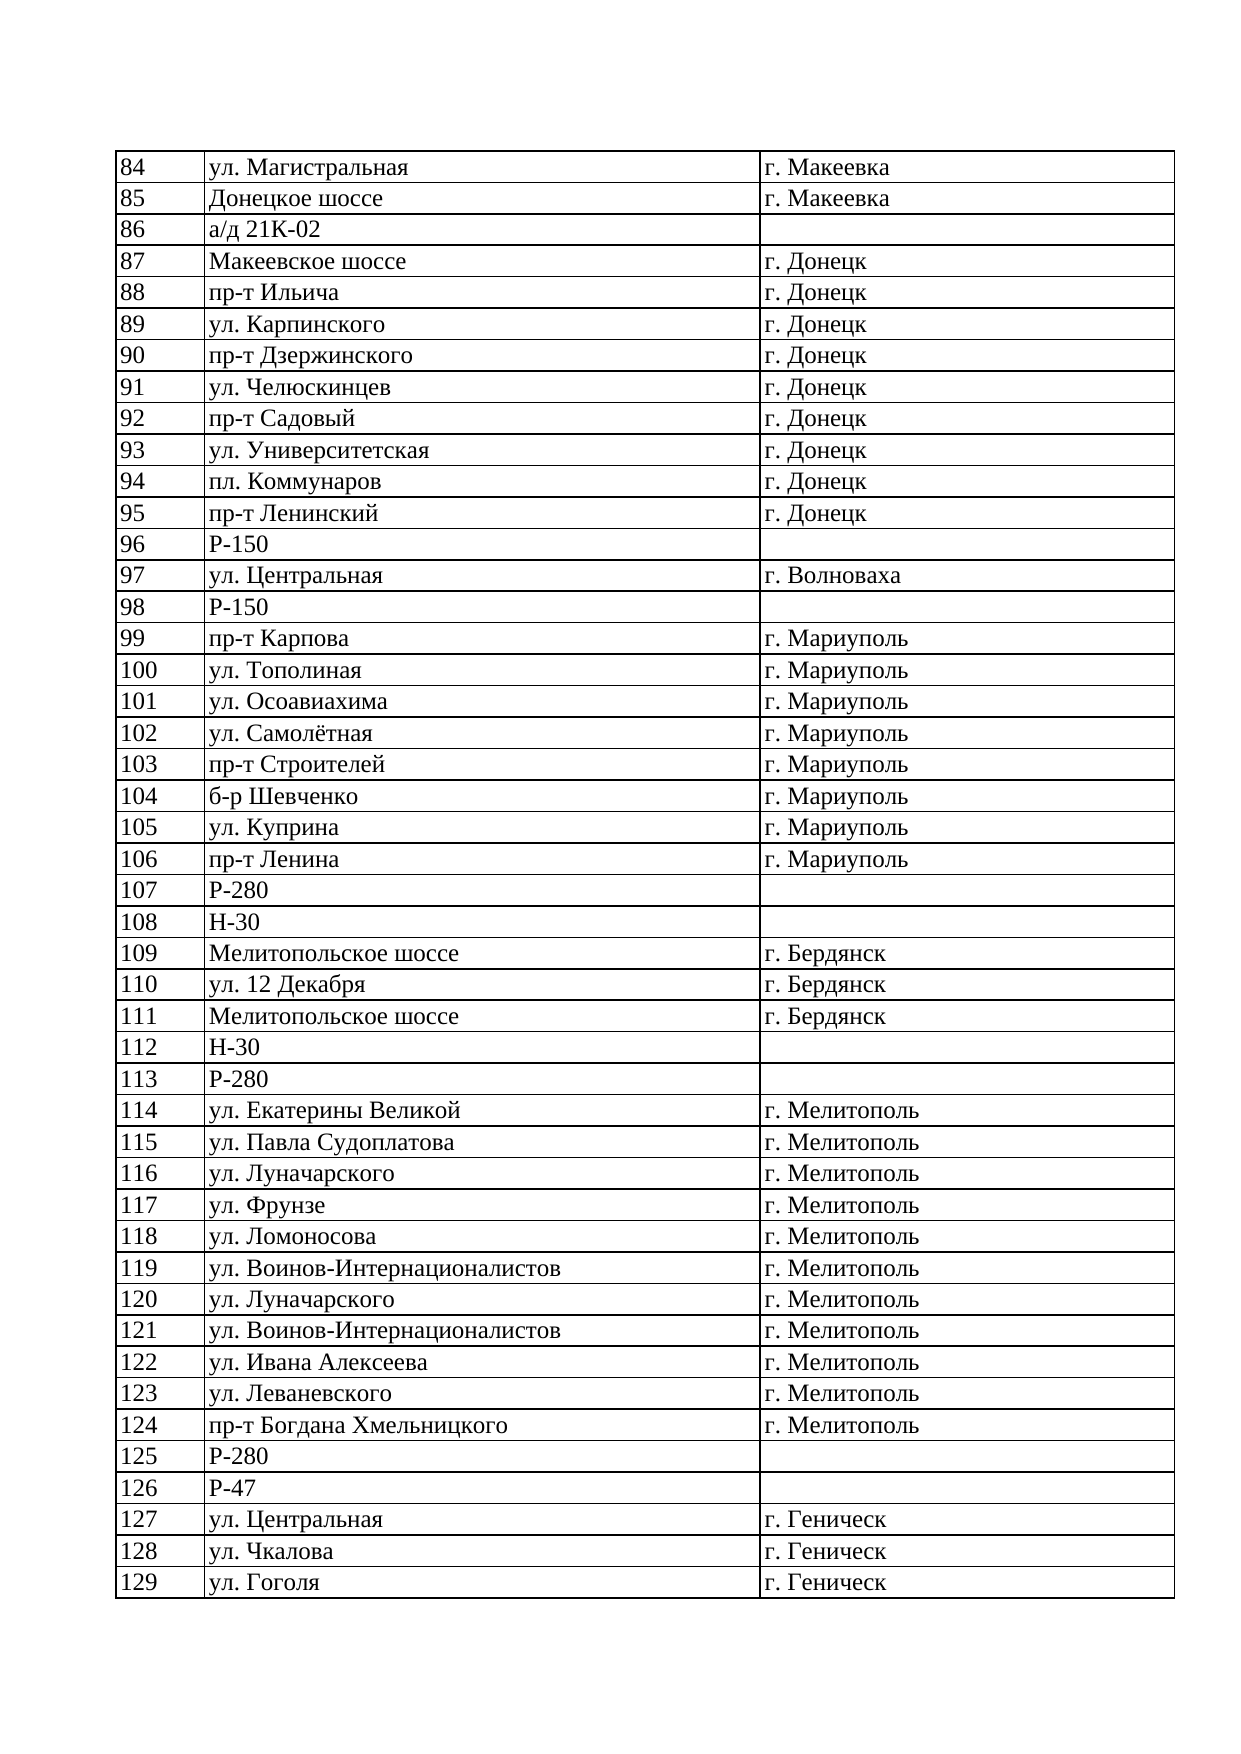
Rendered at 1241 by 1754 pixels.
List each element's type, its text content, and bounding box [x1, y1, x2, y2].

table_cell пр-т Богдана Хмельницкого [205, 1410, 759, 1440]
table_cell ул. Карпинского [205, 309, 759, 339]
table_cell ул. Фрунзе [205, 1190, 759, 1219]
table_cell г. Волноваха [761, 561, 1174, 590]
table_cell Р-280 [205, 1064, 759, 1094]
table_cell 108 [117, 907, 204, 936]
table_cell ул. Луначарского [205, 1158, 759, 1188]
table_cell г. Бердянск [761, 1001, 1174, 1031]
table_cell г. Мариуполь [761, 749, 1174, 779]
table_cell 89 [117, 309, 204, 339]
table_cell 95 [117, 498, 204, 527]
table_cell 90 [117, 340, 204, 370]
table_cell 128 [117, 1536, 204, 1566]
table_cell ул. 12 Декабря [205, 970, 759, 999]
table_cell [761, 592, 1174, 622]
table_cell 100 [117, 655, 204, 685]
table_cell 120 [117, 1284, 204, 1314]
table_cell 110 [117, 970, 204, 999]
table_cell пл. Коммунаров [205, 466, 759, 496]
table_cell Н-30 [205, 907, 759, 936]
table_cell Р-280 [205, 875, 759, 905]
table_cell г. Мелитополь [761, 1284, 1174, 1314]
table_cell г. Геническ [761, 1536, 1174, 1566]
table_cell 109 [117, 938, 204, 968]
table_cell г. Донецк [761, 435, 1174, 464]
table_cell 102 [117, 718, 204, 748]
table_cell Р-150 [205, 592, 759, 622]
table_cell пр-т Ленина [205, 844, 759, 873]
table_cell г. Мелитополь [761, 1127, 1174, 1157]
table_cell пр-т Садовый [205, 403, 759, 433]
table_cell ул. Павла Судоплатова [205, 1127, 759, 1157]
table_cell 94 [117, 466, 204, 496]
table_cell пр-т Дзержинского [205, 340, 759, 370]
table_cell [761, 907, 1174, 936]
table_cell ул. Ломоносова [205, 1221, 759, 1251]
table_cell 121 [117, 1316, 204, 1345]
table_cell г. Макеевка [761, 183, 1174, 213]
table_cell ул. Тополиная [205, 655, 759, 685]
table_cell ул. Ивана Алексеева [205, 1347, 759, 1377]
table_cell г. Бердянск [761, 970, 1174, 999]
table_cell г. Донецк [761, 246, 1174, 276]
table_cell Мелитопольское шоссе [205, 938, 759, 968]
table_cell г. Донецк [761, 403, 1174, 433]
table_cell пр-т Ильича [205, 277, 759, 307]
table_cell 129 [117, 1567, 204, 1597]
table_cell Макеевское шоссе [205, 246, 759, 276]
table_cell ул. Воинов-Интернационалистов [205, 1316, 759, 1345]
table_cell 107 [117, 875, 204, 905]
table_cell ул. Леваневского [205, 1378, 759, 1408]
table_cell ул. Магистральная [205, 152, 759, 181]
table_cell Р-47 [205, 1473, 759, 1503]
table_cell г. Мариуполь [761, 623, 1174, 653]
table_cell г. Мариуполь [761, 718, 1174, 748]
table_cell Мелитопольское шоссе [205, 1001, 759, 1031]
table_cell г. Донецк [761, 466, 1174, 496]
table_cell [761, 1473, 1174, 1503]
table_cell Н-30 [205, 1032, 759, 1062]
table_cell ул. Чкалова [205, 1536, 759, 1566]
table_cell ул. Самолётная [205, 718, 759, 748]
table_cell г. Мелитополь [761, 1347, 1174, 1377]
table_cell ул. Екатерины Великой [205, 1095, 759, 1125]
table_cell 98 [117, 592, 204, 622]
table_cell 91 [117, 372, 204, 402]
table_cell [761, 1064, 1174, 1094]
table_cell 127 [117, 1504, 204, 1534]
table_cell ул. Гоголя [205, 1567, 759, 1597]
table_cell г. Мелитополь [761, 1316, 1174, 1345]
table_cell 119 [117, 1253, 204, 1282]
table_cell 92 [117, 403, 204, 433]
table_cell 88 [117, 277, 204, 307]
table_cell 117 [117, 1190, 204, 1219]
table_cell 118 [117, 1221, 204, 1251]
table_cell 96 [117, 529, 204, 559]
table_cell г. Мелитополь [761, 1253, 1174, 1282]
table_cell г. Бердянск [761, 938, 1174, 968]
table_cell [761, 1441, 1174, 1471]
table_cell 111 [117, 1001, 204, 1031]
table_cell ул. Центральная [205, 1504, 759, 1534]
table_cell г. Мариуполь [761, 781, 1174, 811]
table_cell Р-280 [205, 1441, 759, 1471]
table_cell 113 [117, 1064, 204, 1094]
table_cell пр-т Карпова [205, 623, 759, 653]
table_cell 93 [117, 435, 204, 464]
table_cell г. Мариуполь [761, 686, 1174, 716]
table_cell [761, 529, 1174, 559]
table_cell Р-150 [205, 529, 759, 559]
table_cell г. Донецк [761, 372, 1174, 402]
table_cell г. Геническ [761, 1567, 1174, 1597]
table_cell г. Донецк [761, 277, 1174, 307]
table_cell ул. Луначарского [205, 1284, 759, 1314]
table_cell ул. Куприна [205, 812, 759, 842]
table_cell 84 [117, 152, 204, 181]
table_cell г. Геническ [761, 1504, 1174, 1534]
table_cell г. Донецк [761, 309, 1174, 339]
table_cell ул. Осоавиахима [205, 686, 759, 716]
table_cell 86 [117, 215, 204, 244]
table_cell 104 [117, 781, 204, 811]
table_cell г. Мелитополь [761, 1095, 1174, 1125]
table_cell г. Мелитополь [761, 1221, 1174, 1251]
table_cell 123 [117, 1378, 204, 1408]
table_cell б-р Шевченко [205, 781, 759, 811]
table_cell 99 [117, 623, 204, 653]
table_cell 126 [117, 1473, 204, 1503]
table_cell Донецкое шоссе [205, 183, 759, 213]
table_cell 103 [117, 749, 204, 779]
table_cell г. Мариуполь [761, 655, 1174, 685]
table_cell 87 [117, 246, 204, 276]
table_cell 115 [117, 1127, 204, 1157]
table_cell ул. Челюскинцев [205, 372, 759, 402]
table_cell ул. Университетская [205, 435, 759, 464]
table_cell 85 [117, 183, 204, 213]
table_cell г. Мелитополь [761, 1410, 1174, 1440]
table_cell ул. Воинов-Интернационалистов [205, 1253, 759, 1282]
table_cell а/д 21К-02 [205, 215, 759, 244]
table_cell г. Макеевка [761, 152, 1174, 181]
table_cell [761, 1032, 1174, 1062]
table_cell ул. Центральная [205, 561, 759, 590]
table_cell г. Донецк [761, 340, 1174, 370]
table_cell пр-т Строителей [205, 749, 759, 779]
table_cell [761, 215, 1174, 244]
table_cell 101 [117, 686, 204, 716]
table_cell [761, 875, 1174, 905]
table_cell г. Донецк [761, 498, 1174, 527]
table_cell 114 [117, 1095, 204, 1125]
table_cell 105 [117, 812, 204, 842]
table_cell г. Мариуполь [761, 844, 1174, 873]
table_cell г. Мелитополь [761, 1190, 1174, 1219]
table_cell 106 [117, 844, 204, 873]
table_cell пр-т Ленинский [205, 498, 759, 527]
table_cell г. Мариуполь [761, 812, 1174, 842]
table_cell г. Мелитополь [761, 1378, 1174, 1408]
table_cell г. Мелитополь [761, 1158, 1174, 1188]
table_cell 122 [117, 1347, 204, 1377]
table_cell 125 [117, 1441, 204, 1471]
table_cell 97 [117, 561, 204, 590]
table_cell 112 [117, 1032, 204, 1062]
table_cell 124 [117, 1410, 204, 1440]
table_cell 116 [117, 1158, 204, 1188]
